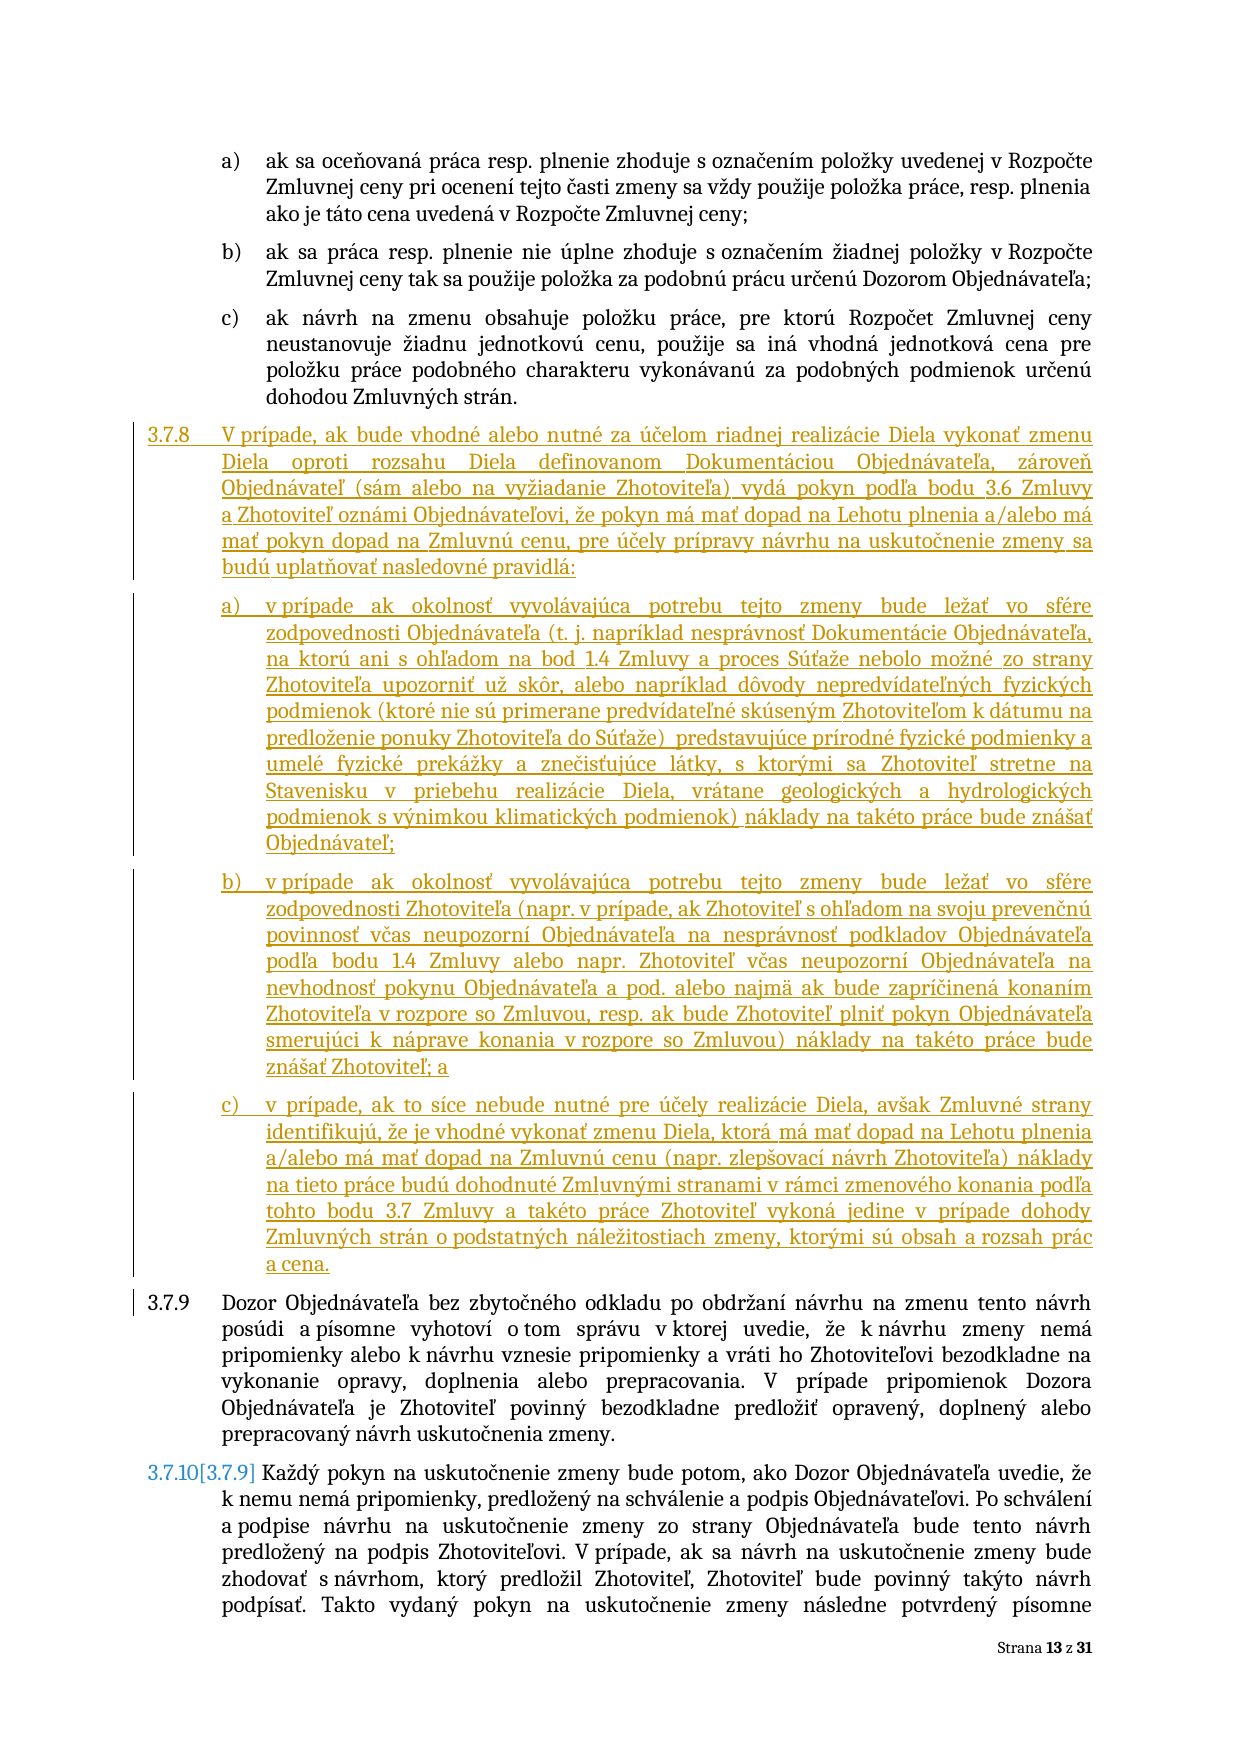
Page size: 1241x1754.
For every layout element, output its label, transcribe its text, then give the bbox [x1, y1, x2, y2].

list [148, 1460, 1093, 1618]
list ak sa oceňovaná práca resp. plnenie zhoduje s označením položky uvedenej v Rozpočte Zmluvnej ceny pri ocenení tejto časti zmeny sa vždy použije položka práce, resp. plnenia ako je táto cena uvedená v Rozpočte Zmluvnej ceny; [221, 148, 1093, 227]
list Dozor Objednávateľa bez zbytočného odkladu po obdržaní návrhu na zmenu tento návrh posúdi a písomne vyhotoví o tom správu v ktorej uvedie, že k návrhu zmeny nemá pripomienky alebo k návrhu vznesie pripomienky a vráti ho Zhotoviteľovi bezodkladne na vykonanie opravy, doplnenia alebo prepracovania. V prípade pripomienok Dozora Objednávateľa je Zhotoviteľ povinný bezodkladne predložiť opravený, doplnený alebo prepracovaný návrh uskutočnenia zmeny. [148, 1289, 1093, 1447]
list ak návrh na zmenu obsahuje položku práce, pre ktorú Rozpočet Zmluvnej ceny neustanovuje žiadnu jednotkovú cenu, použije sa iná vhodná jednotková cena pre položku práce podobného charakteru vykonávanú za podobných podmienok určenú dohodou Zmluvných strán. [221, 304, 1093, 410]
list ak sa práca resp. plnenie nie úplne zhoduje s označením žiadnej položky v Rozpočte Zmluvnej ceny tak sa použije položka za podobnú prácu určenú Dozorom Objednávateľa; [221, 239, 1093, 292]
